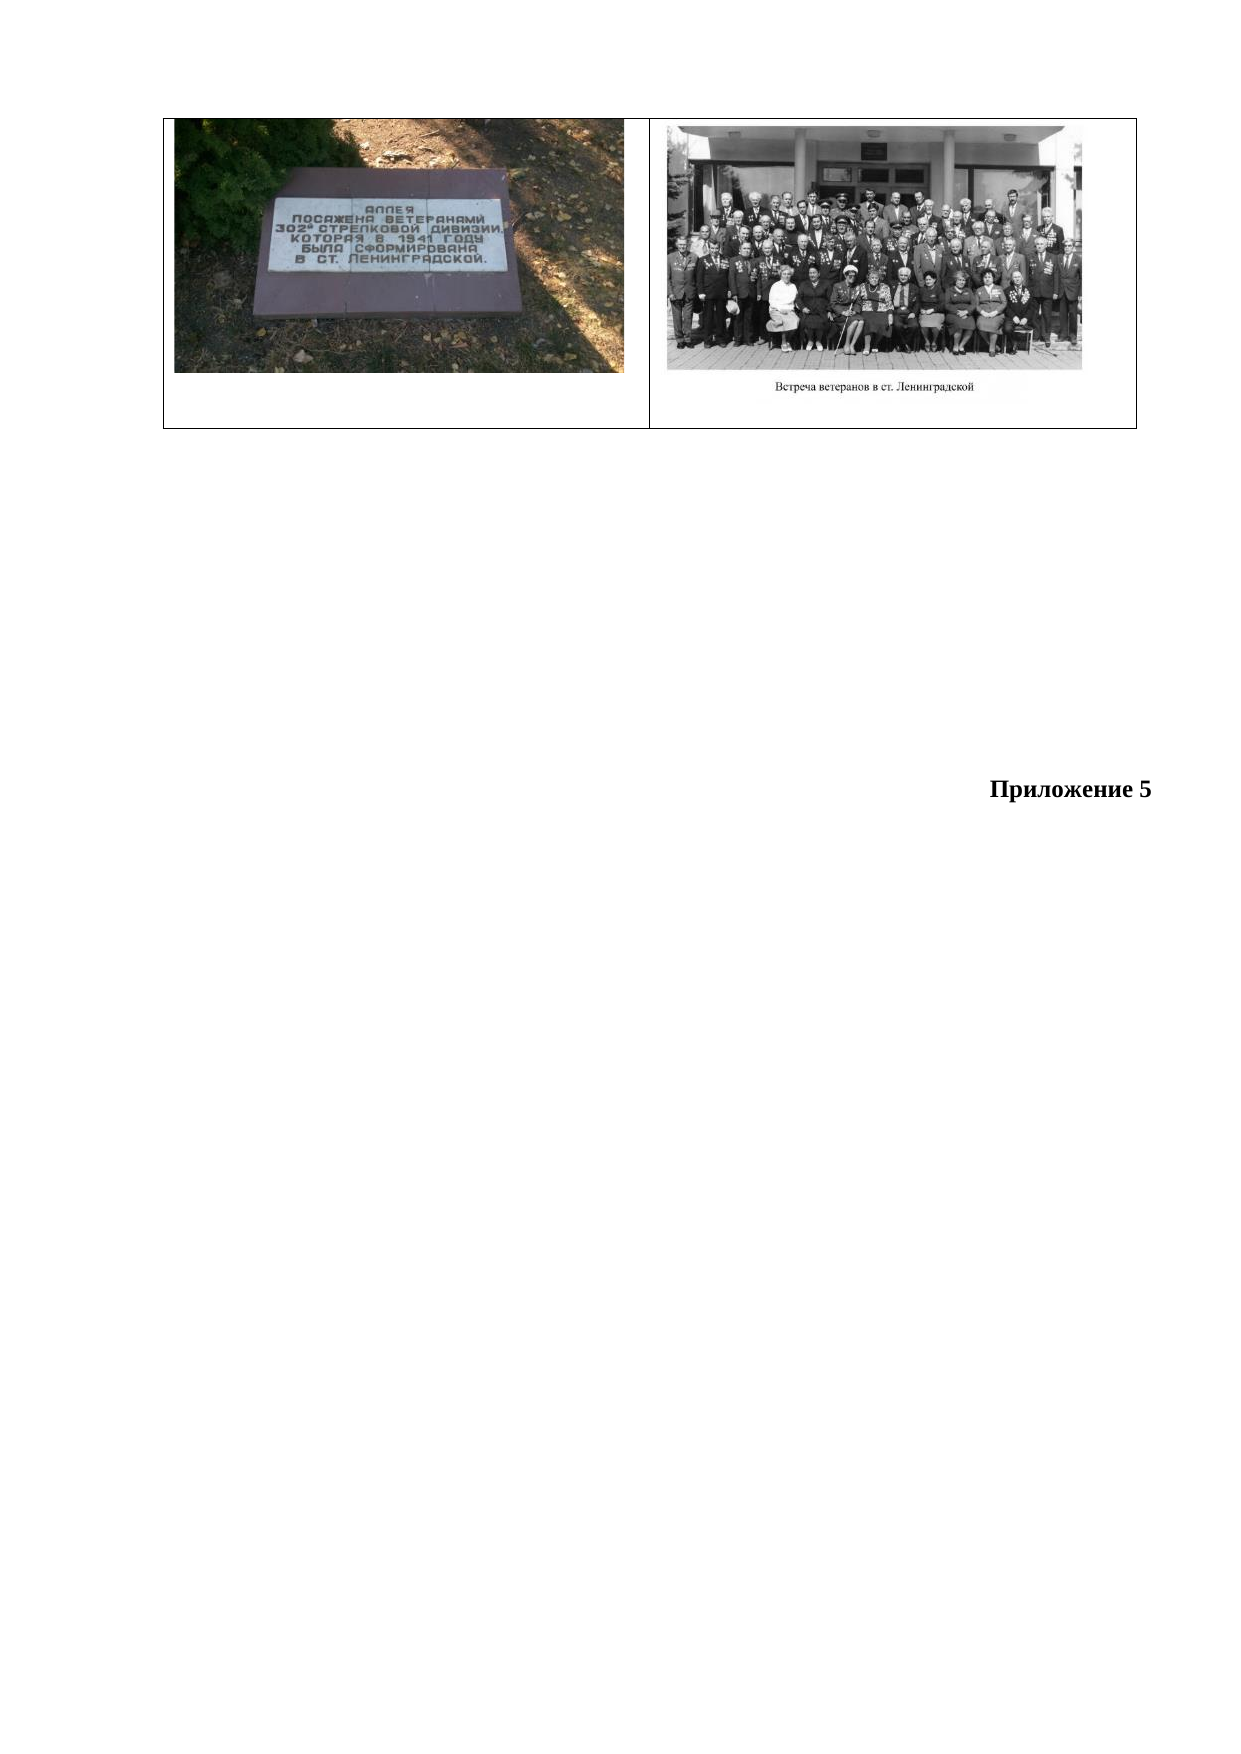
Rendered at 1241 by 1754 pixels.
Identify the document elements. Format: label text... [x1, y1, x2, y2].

table_cell [650, 119, 1136, 428]
text Приложение 5 [162, 774, 1152, 803]
picture [661, 119, 1089, 404]
table_cell [164, 119, 649, 428]
picture [174, 119, 625, 373]
